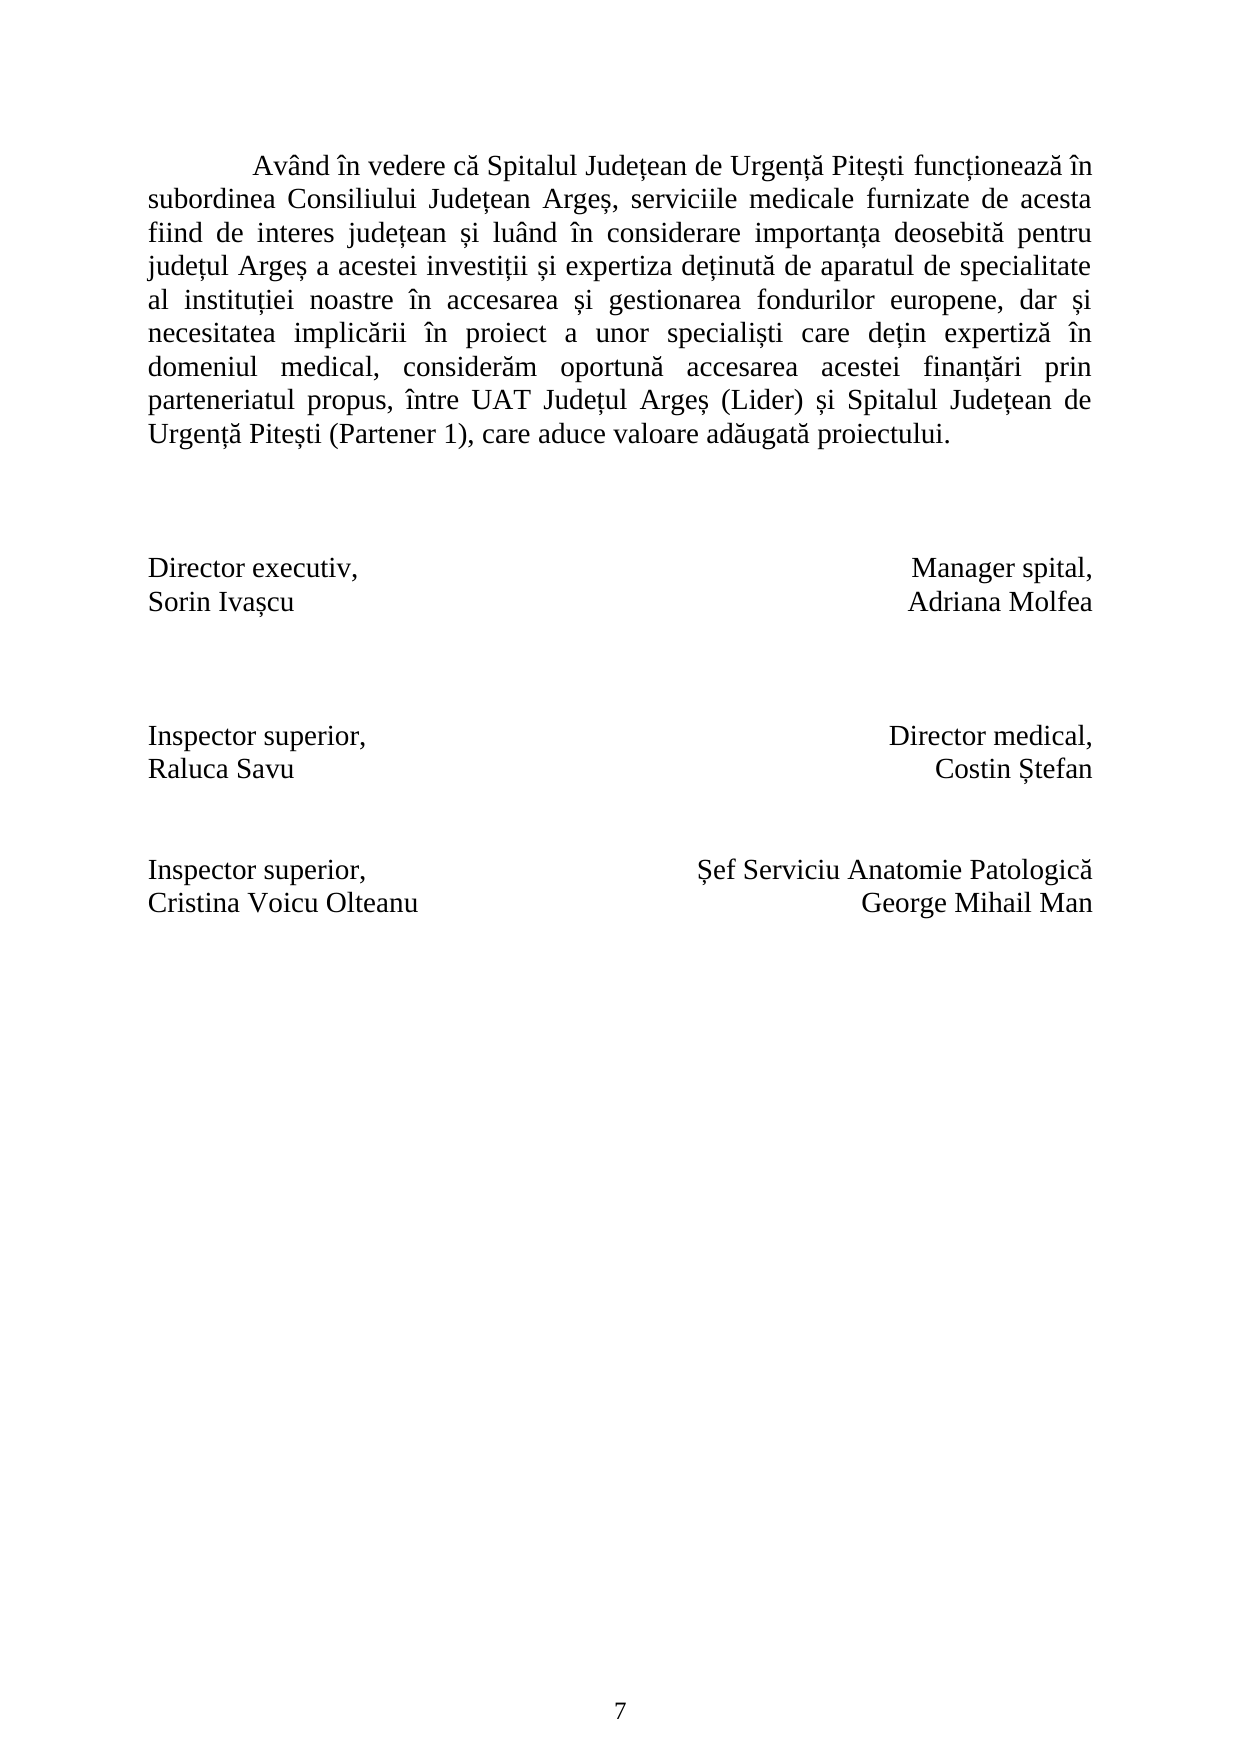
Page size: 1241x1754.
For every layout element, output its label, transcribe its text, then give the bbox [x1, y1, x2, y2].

table_cell Inspector superior, Raluca Savu [136, 718, 620, 852]
table_header Director executiv, Sorin Ivașcu [136, 550, 620, 718]
table_cell Director medical, Costin Ștefan [620, 718, 1104, 852]
table_cell Șef Serviciu Anatomie Patologică George Mihail Man [620, 852, 1104, 953]
table_header Manager spital, Adriana Molfea [620, 550, 1104, 718]
table_cell Inspector superior, Cristina Voicu Olteanu [136, 852, 620, 953]
text Având în vedere că Spitalul Județean de Urgență Pitești funcționează în subordinea Consiliului Județean Argeș, serviciile medicale furnizate de acesta fiind de interes județean și luând în considerare importanța deosebită pentru județul Argeș a acestei investiții și expertiza deținută de aparatul de specialitate al instituției noastre în accesarea și gestionarea fondurilor europene, dar și necesitatea implicării în proiect a unor specialiști care dețin expertiză în domeniul medical, considerăm oportună accesarea acestei finanțări prin parteneriatul propus, între UAT Județul Argeș (Lider) și Spitalul Județean de Urgență Pitești (Partener 1), care aduce valoare adăugată proiectului. [148, 148, 1093, 449]
